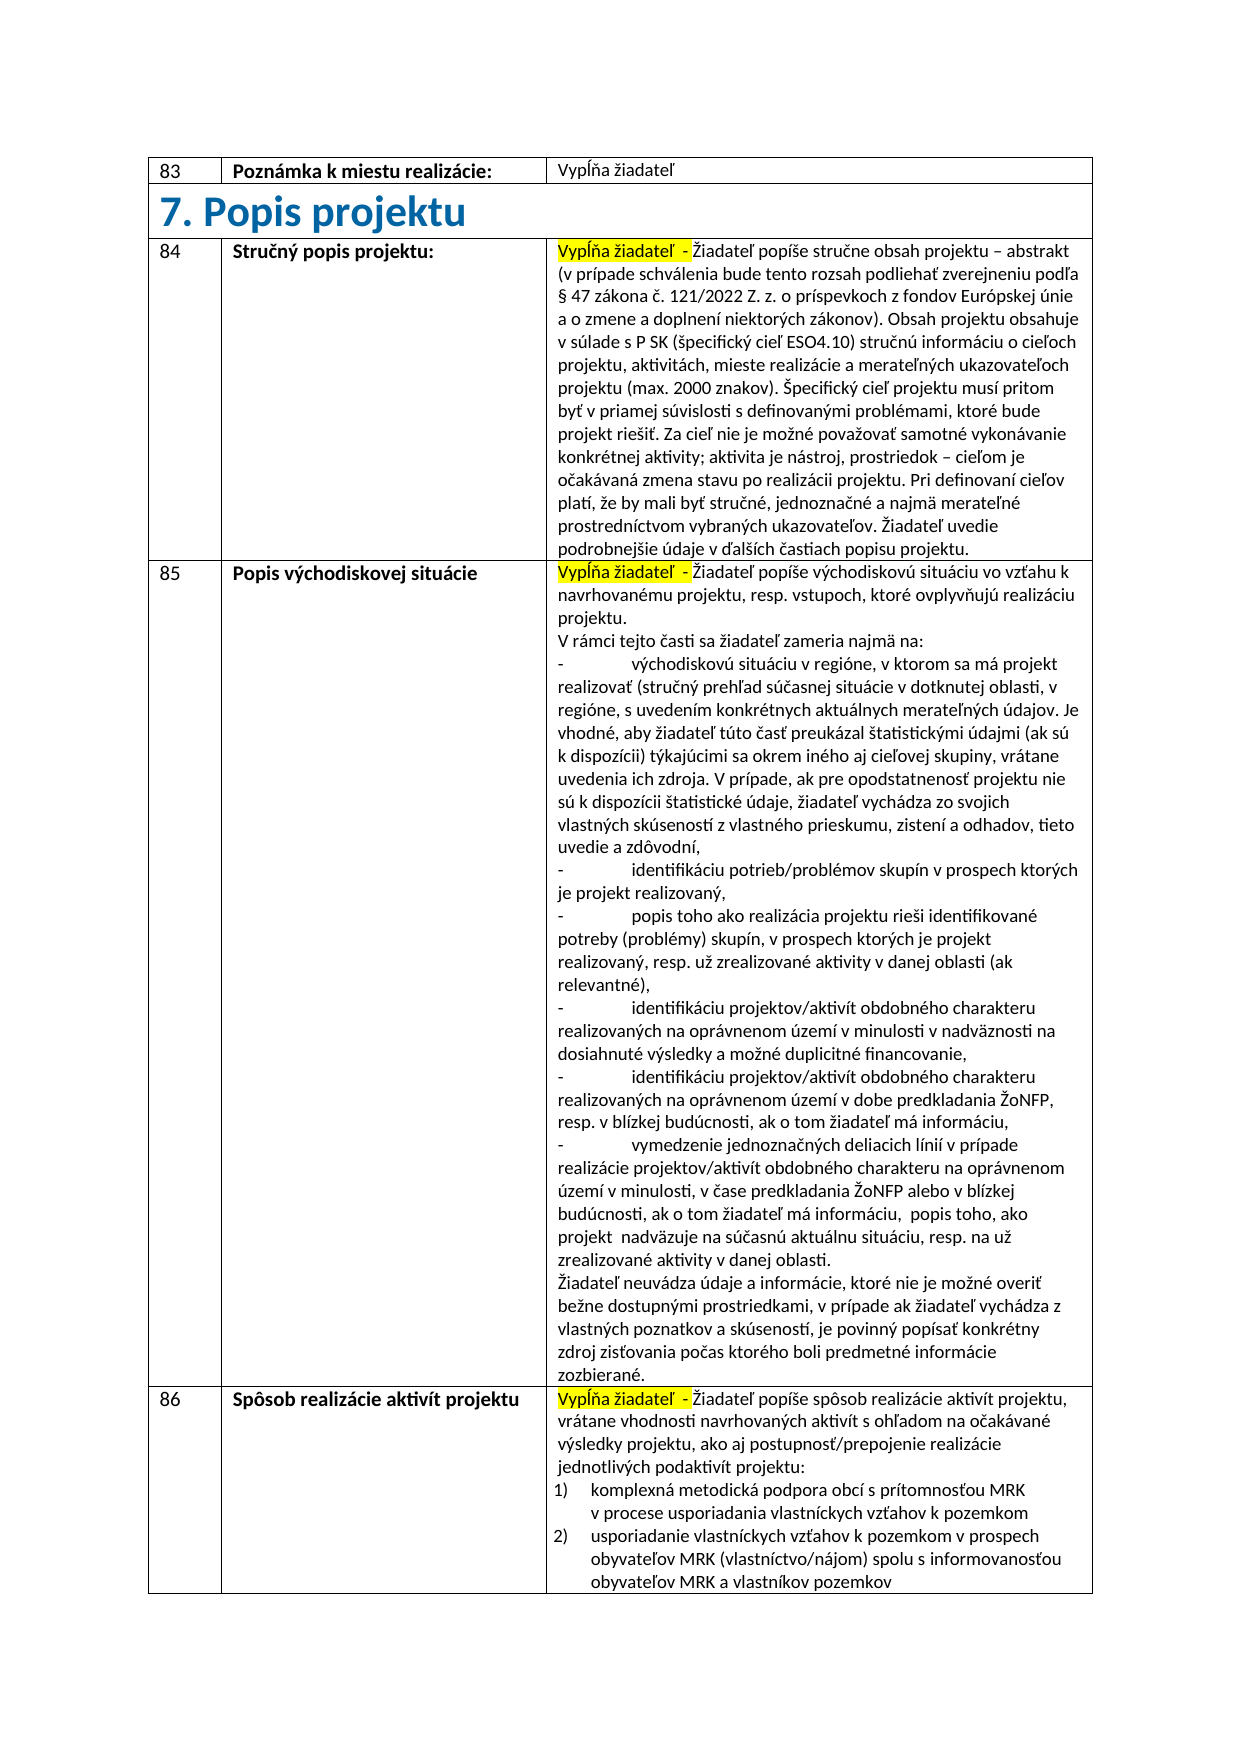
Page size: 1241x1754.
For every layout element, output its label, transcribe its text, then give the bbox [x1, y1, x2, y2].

table_cell Vypĺňa žiadateľ - Žiadateľ popíše stručne obsah projektu – abstrakt (v prípade schválenia bude tento rozsah podliehať zverejneniu podľa § 47 zákona č. 121/2022 Z. z. o príspevkoch z fondov Európskej únie a o zmene a doplnení niektorých zákonov). Obsah projektu obsahuje v súlade s P SK (špecifický cieľ ESO4.10) stručnú informáciu o cieľoch projektu, aktivitách, mieste realizácie a merateľných ukazovateľoch projektu (max. 2000 znakov). Špecifický cieľ projektu musí pritom byť v priamej súvislosti s definovanými problémami, ktoré bude projekt riešiť. Za cieľ nie je možné považovať samotné vykonávanie konkrétnej aktivity; aktivita je nástroj, prostriedok – cieľom je očakávaná zmena stavu po realizácii projektu. Pri definovaní cieľov platí, že by mali byť stručné, jednoznačné a najmä merateľné prostredníctvom vybraných ukazovateľov. Žiadateľ uvedie podrobnejšie údaje v ďalších častiach popisu projektu. [547, 239, 1092, 559]
table_cell 83 [149, 158, 221, 183]
table_cell 85 [149, 561, 221, 1386]
table_cell 84 [149, 239, 221, 559]
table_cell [547, 1387, 1092, 1593]
table_cell Vypĺňa žiadateľ [547, 158, 1092, 183]
table_cell 7. Popis projektu [149, 184, 1092, 238]
table_cell 86 [149, 1387, 221, 1593]
table_cell Stručný popis projektu: [222, 239, 546, 559]
table_cell Vypĺňa žiadateľ - Žiadateľ popíše východiskovú situáciu vo vzťahu k navrhovanému projektu, resp. vstupoch, ktoré ovplyvňujú realizáciu projektu. V rámci tejto časti sa žiadateľ zameria najmä na: - východiskovú situáciu v regióne, v ktorom sa má projekt realizovať (stručný prehľad súčasnej situácie v dotknutej oblasti, v regióne, s uvedením konkrétnych aktuálnych merateľných údajov. Je vhodné, aby žiadateľ túto časť preukázal štatistickými údajmi (ak sú k dispozícii) týkajúcimi sa okrem iného aj cieľovej skupiny, vrátane uvedenia ich zdroja. V prípade, ak pre opodstatnenosť projektu nie sú k dispozícii štatistické údaje, žiadateľ vychádza zo svojich vlastných skúseností z vlastného prieskumu, zistení a odhadov, tieto uvedie a zdôvodní, - identifikáciu potrieb/problémov skupín v prospech ktorých je projekt realizovaný, - popis toho ako realizácia projektu rieši identifikované potreby (problémy) skupín, v prospech ktorých je projekt realizovaný, resp. už zrealizované aktivity v danej oblasti (ak relevantné), - identifikáciu projektov/aktivít obdobného charakteru realizovaných na oprávnenom území v minulosti v nadväznosti na dosiahnuté výsledky a možné duplicitné financovanie, - identifikáciu projektov/aktivít obdobného charakteru realizovaných na oprávnenom území v dobe predkladania ŽoNFP, resp. v blízkej budúcnosti, ak o tom žiadateľ má informáciu, - vymedzenie jednoznačných deliacich línií v prípade realizácie projektov/aktivít obdobného charakteru na oprávnenom území v minulosti, v čase predkladania ŽoNFP alebo v blízkej budúcnosti, ak o tom žiadateľ má informáciu, popis toho, ako projekt nadväzuje na súčasnú aktuálnu situáciu, resp. na už zrealizované aktivity v danej oblasti. Žiadateľ neuvádza údaje a informácie, ktoré nie je možné overiť bežne dostupnými prostriedkami, v prípade ak žiadateľ vychádza z vlastných poznatkov a skúseností, je povinný popísať konkrétny zdroj zisťovania počas ktorého boli predmetné informácie zozbierané. [547, 561, 1092, 1386]
table_cell Poznámka k miestu realizácie: [222, 158, 546, 183]
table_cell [222, 1387, 546, 1593]
table_cell Popis východiskovej situácie [222, 561, 546, 1386]
